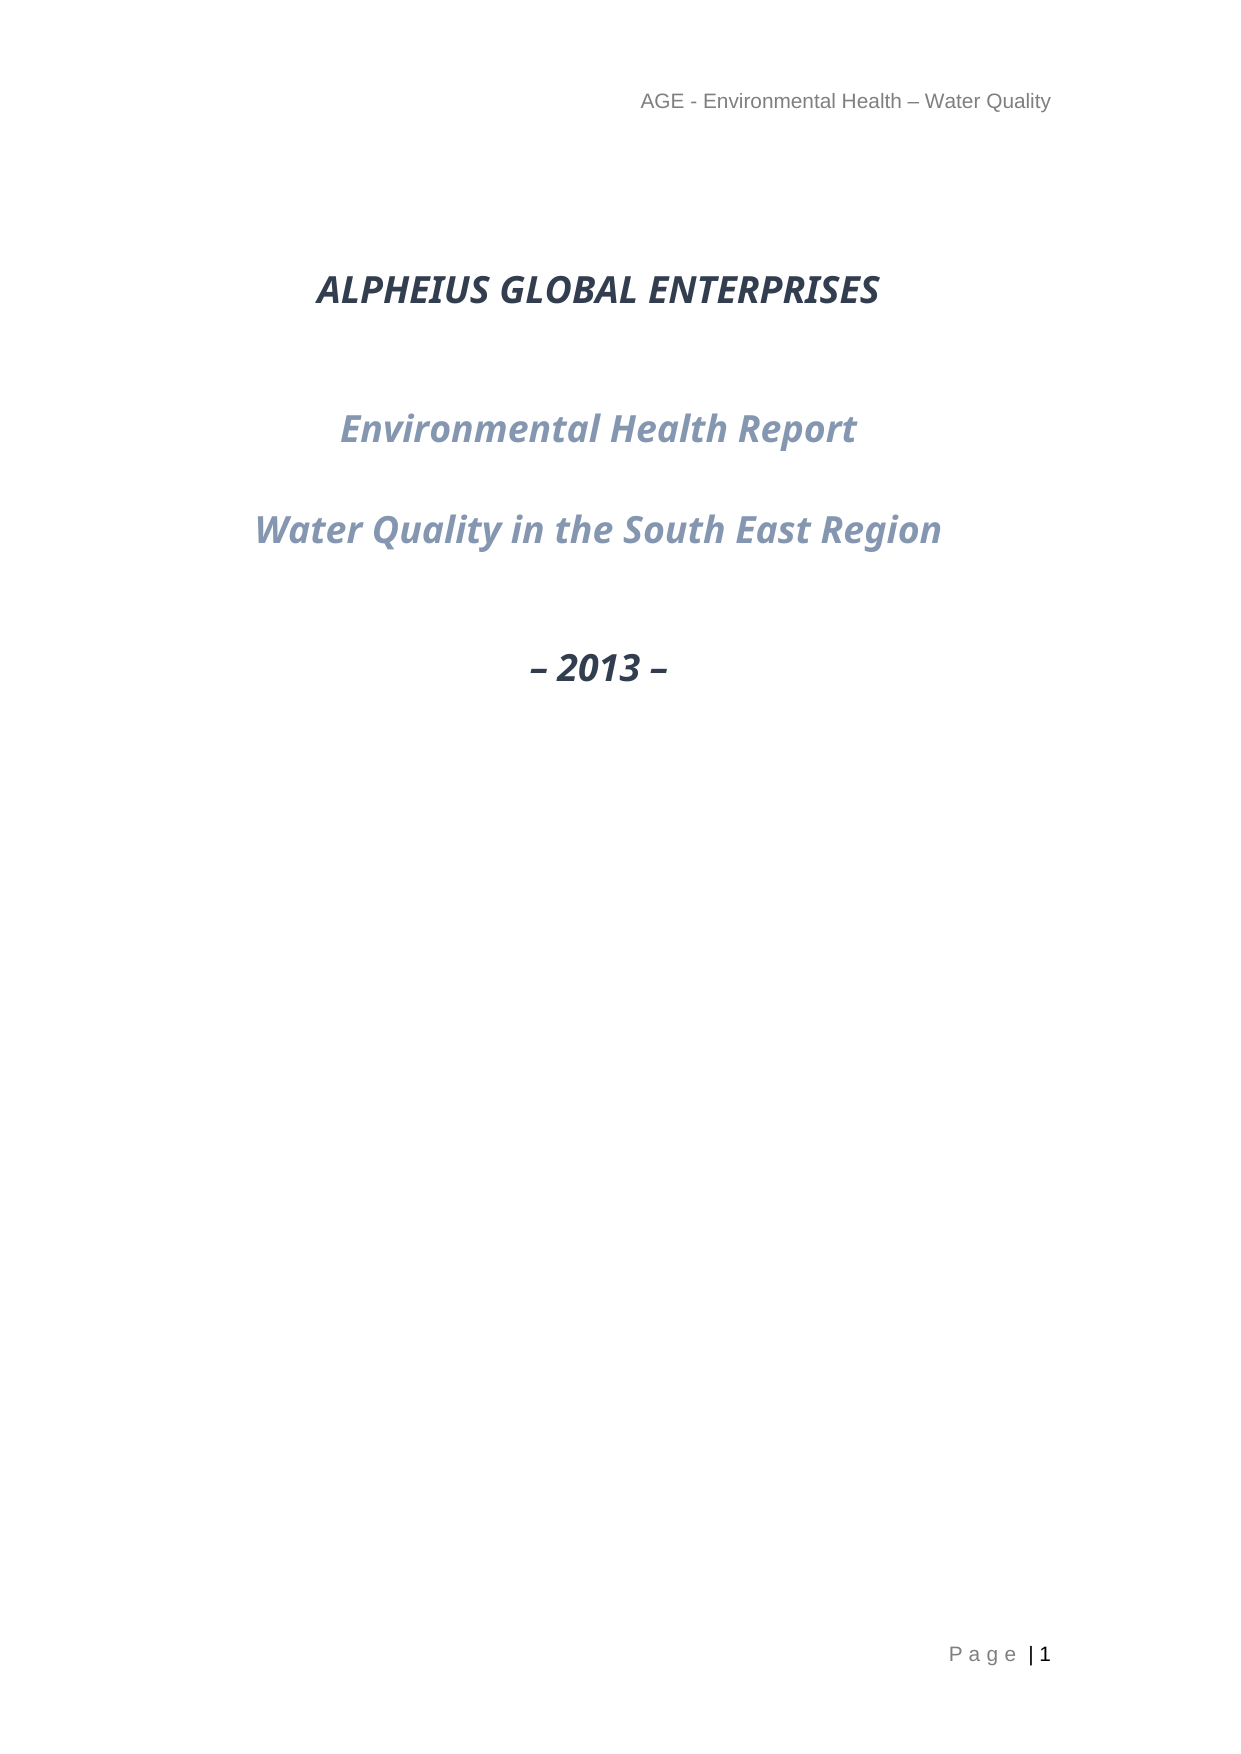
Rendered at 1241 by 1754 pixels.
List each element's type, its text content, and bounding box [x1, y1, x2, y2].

text Water Quality in the South East Region [150, 503, 1051, 554]
text ALPHEIUS GLOBAL ENTERPRISES [150, 263, 1051, 314]
text Environmental Health Report [150, 402, 1051, 453]
text – 2013 – [150, 641, 1051, 692]
